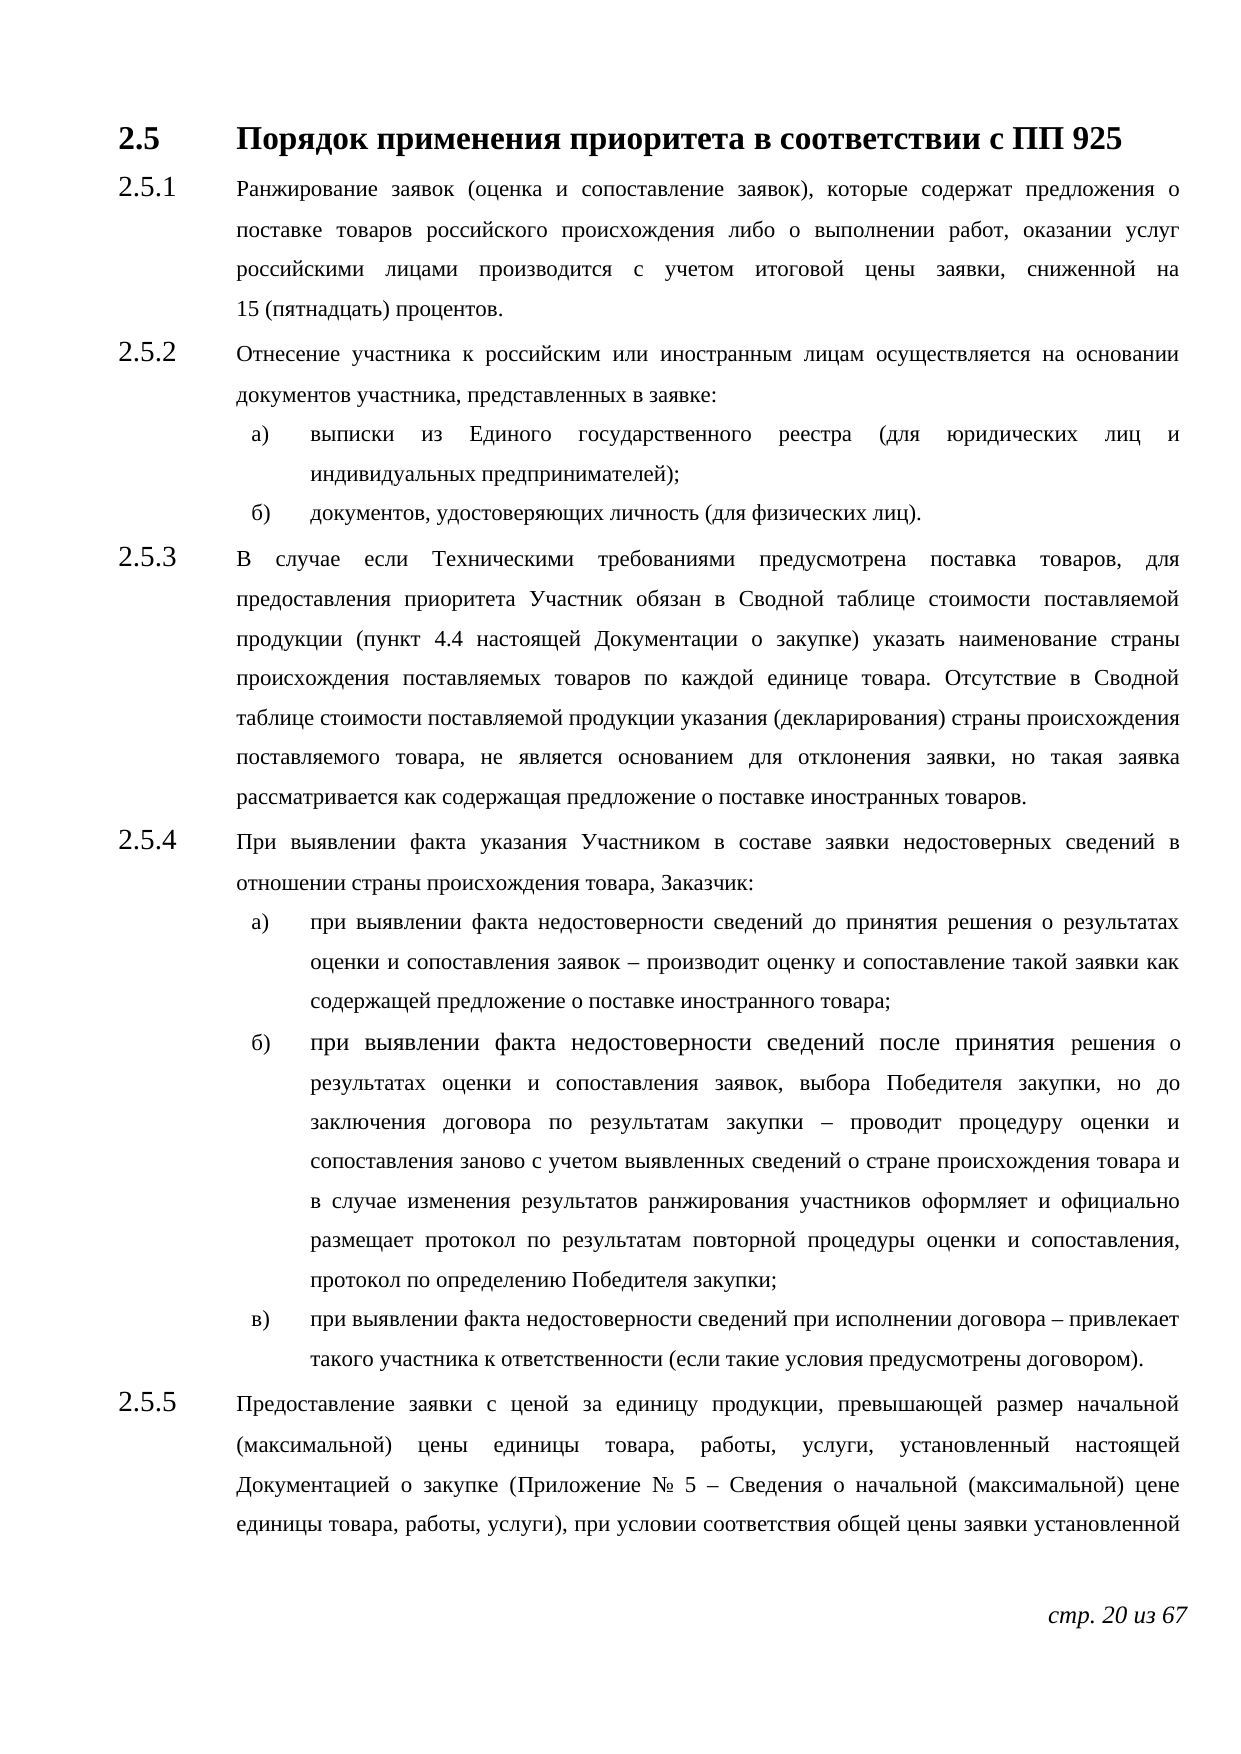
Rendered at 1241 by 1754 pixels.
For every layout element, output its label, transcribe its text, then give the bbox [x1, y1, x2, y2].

subtitle Порядок применения приоритета в соответствии с ПП 925 [118, 118, 1181, 156]
list при выявлении факта недостоверности сведений при исполнении договора – привлекает такого участника к ответственности (если такие условия предусмотрены договором). [251, 1306, 1181, 1371]
list выписки из Единого государственного реестра (для юридических лиц и индивидуальных предпринимателей); [251, 420, 1181, 486]
list при выявлении факта недостоверности сведений до принятия решения о результатах оценки и сопоставления заявок – производит оценку и сопоставление такой заявки как содержащей предложение о поставке иностранного товара; [251, 908, 1181, 1014]
list Отнесение участника к российским или иностранным лицам осуществляется на основании документов участника, представленных в заявке: [118, 334, 1181, 407]
list В случае если Техническими требованиями предусмотрена поставка товаров, для предоставления приоритета Участник обязан в Сводной таблице стоимости поставляемой продукции (пункт 4.4 настоящей Документации о закупке) указать наименование страны происхождения поставляемых товаров по каждой единице товара. Отсутствие в Сводной таблице стоимости поставляемой продукции указания (декларирования) страны происхождения поставляемого товара, не является основанием для отклонения заявки, но такая заявка рассматривается как содержащая предложение о поставке иностранных товаров. [118, 539, 1181, 809]
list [118, 1384, 1181, 1536]
list документов, удостоверяющих личность (для физических лиц). [251, 499, 1181, 526]
list При выявлении факта указания Участником в составе заявки недостоверных сведений в отношении страны происхождения товара, Заказчик: [118, 822, 1181, 895]
list Ранжирование заявок (оценка и сопоставление заявок), которые содержат предложения о поставке товаров российского происхождения либо о выполнении работ, оказании услуг российскими лицами производится с учетом итоговой цены заявки, сниженной на 15 (пятнадцать) процентов. [118, 169, 1181, 321]
list при выявлении факта недостоверности сведений после принятия решения о результатах оценки и сопоставления заявок, выбора Победителя закупки, но до заключения договора по результатам закупки – проводит процедуру оценки и сопоставления заново с учетом выявленных сведений о стране происхождения товара и в случае изменения результатов ранжирования участников оформляет и официально размещает протокол по результатам повторной процедуры оценки и сопоставления, протокол по определению Победителя закупки; [251, 1027, 1181, 1292]
